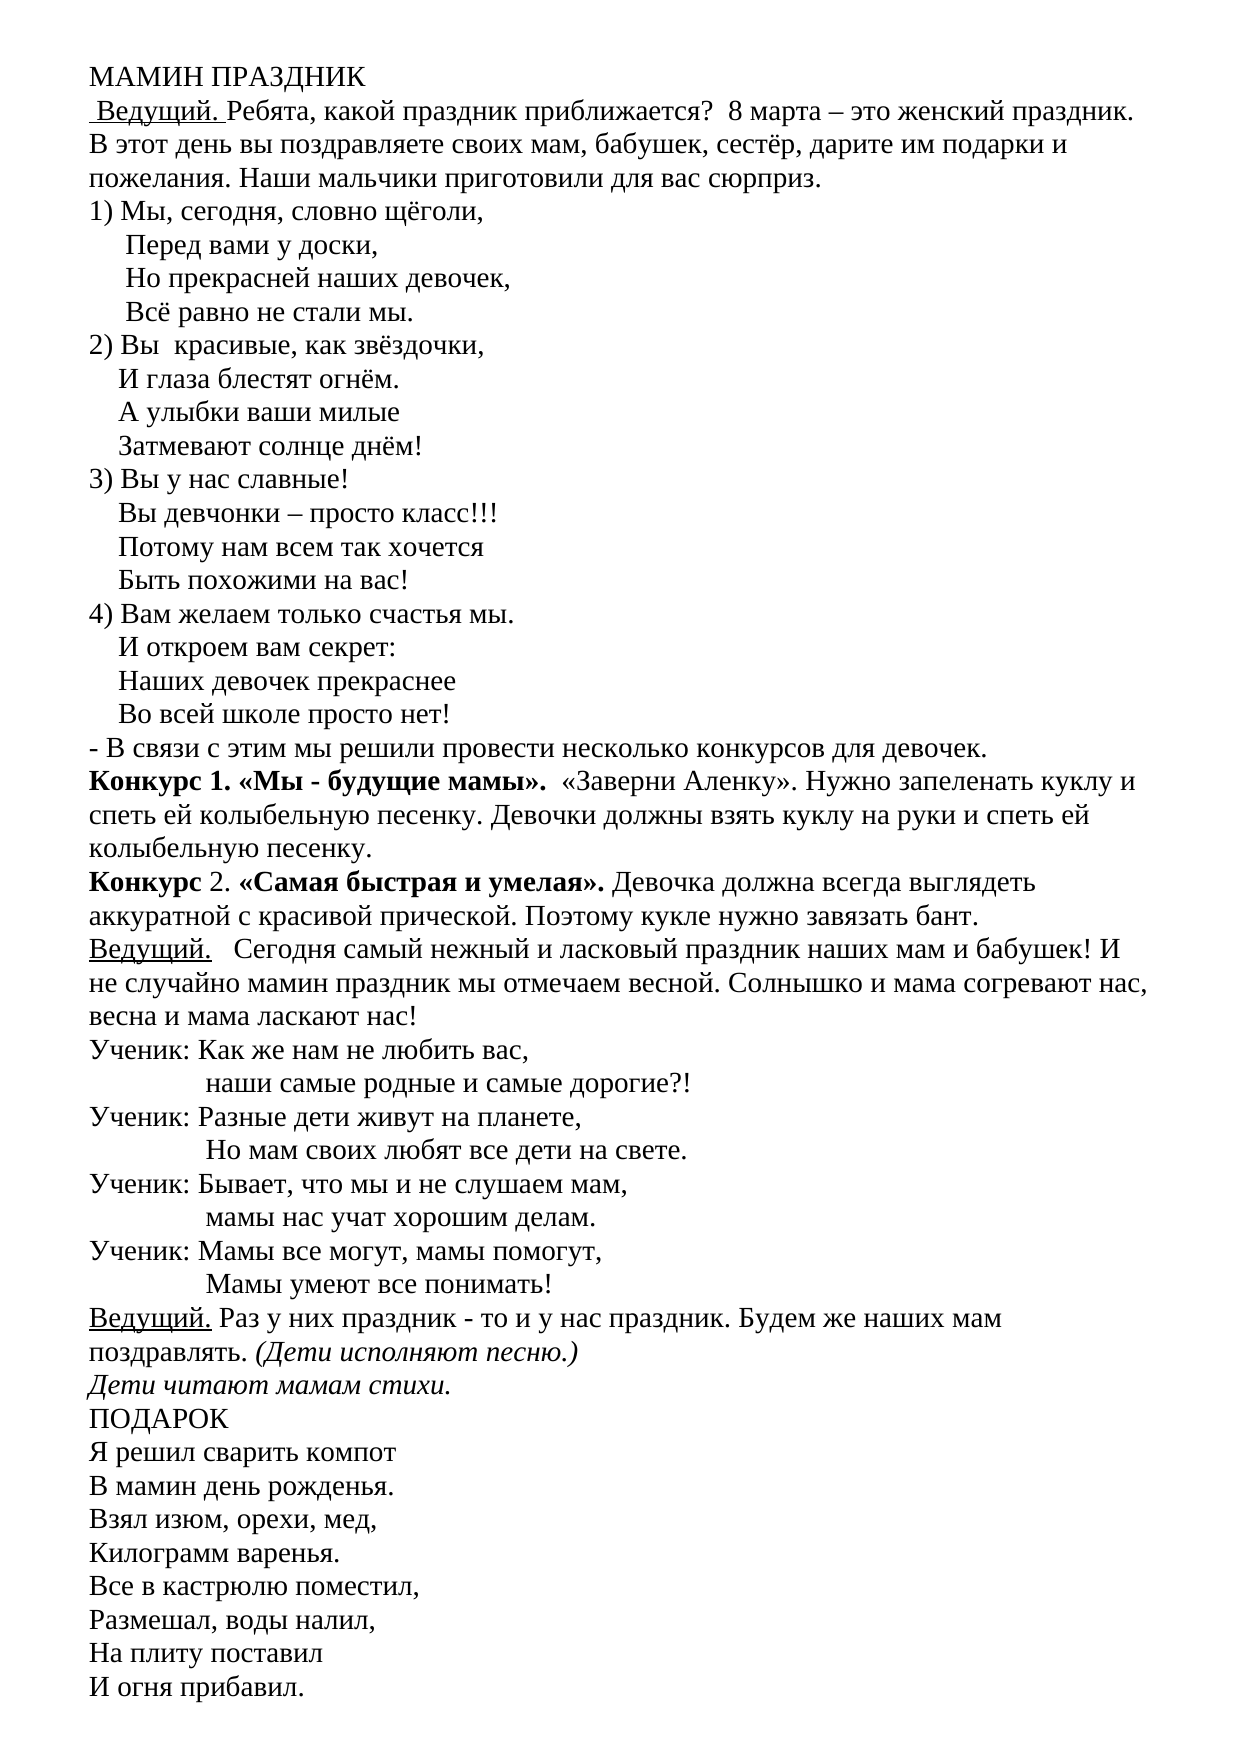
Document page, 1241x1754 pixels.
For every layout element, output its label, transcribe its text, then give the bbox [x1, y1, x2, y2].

text Но прекрасней наших девочек, [89, 260, 1152, 294]
text Быть похожими на вас! [89, 562, 1152, 596]
text Ученик: Как же нам не любить вас, [89, 1032, 1152, 1065]
text Вы девчонки – просто класс!!! [89, 495, 1152, 529]
text Ведущий. Сегодня самый нежный и ласковый праздник наших мам и бабушек! И не случайно мамин праздник мы отмечаем весной. Солнышко и мама согревают нас, весна и мама ласкают нас! [89, 931, 1152, 1032]
text И огня прибавил. [89, 1669, 1152, 1703]
text 4) Вам желаем только счастья мы. [89, 596, 1152, 629]
text Ученик: Мамы все могут, мамы помогут, [89, 1233, 1152, 1267]
text Конкурс 1. «Мы - будущие мамы». «Заверни Аленку». Нужно запеленать куклу и спеть ей колыбельную песенку. Девочки должны взять куклу на руки и спеть ей колыбельную песенку. [89, 763, 1152, 864]
text На плиту поставил [89, 1636, 1152, 1669]
text ПОДАРОК [89, 1401, 1152, 1434]
text наши самые родные и самые дорогие?! [89, 1065, 1152, 1099]
text Ведущий. Раз у них праздник - то и у нас праздник. Будем же наших мам поздравлять. (Дети исполняют песню.) [89, 1300, 1152, 1367]
text И откроем вам секрет: [89, 629, 1152, 663]
text 1) Мы, сегодня, словно щёголи, [89, 193, 1152, 227]
text Мамы умеют все понимать! [89, 1267, 1152, 1300]
text Наших девочек прекраснее [89, 663, 1152, 696]
text Ученик: Бывает, что мы и не слушаем мам, [89, 1166, 1152, 1199]
text Дети читают мамам стихи. [89, 1367, 1152, 1401]
text Взял изюм, орехи, мед, [89, 1501, 1152, 1535]
text Затмевают солнце днём! [89, 428, 1152, 462]
text Потому нам всем так хочется [89, 529, 1152, 562]
text 2) Вы красивые, как звёздочки, [89, 327, 1152, 361]
text Всё равно не стали мы. [89, 294, 1152, 327]
text Размешал, воды налил, [89, 1602, 1152, 1636]
text А улыбки ваши милые [89, 394, 1152, 428]
text Ученик: Разные дети живут на планете, [89, 1099, 1152, 1132]
text мамы нас учат хорошим делам. [89, 1199, 1152, 1233]
text И глаза блестят огнём. [89, 361, 1152, 394]
text Я решил сварить компот [89, 1434, 1152, 1468]
text МАМИН ПРАЗДНИК [89, 59, 1152, 93]
text - В связи с этим мы решили провести несколько конкурсов для девочек. [89, 730, 1152, 763]
text Перед вами у доски, [89, 227, 1152, 260]
text Во всей школе просто нет! [89, 696, 1152, 730]
text В этот день вы поздравляете своих мам, бабушек, сестёр, дарите им подарки и пожелания. Наши мальчики приготовили для вас сюрприз. [89, 126, 1152, 193]
text Но мам своих любят все дети на свете. [89, 1132, 1152, 1166]
text В мамин день рожденья. [89, 1468, 1152, 1501]
text Все в кастрюлю поместил, [89, 1568, 1152, 1602]
text 3) Вы у нас славные! [89, 462, 1152, 495]
text Ведущий. Ребята, какой праздник приближается? 8 марта – это женский праздник. [89, 93, 1152, 126]
text Килограмм варенья. [89, 1535, 1152, 1568]
text Конкурс 2. «Самая быстрая и умелая». Девочка должна всегда выглядеть аккуратной с красивой прической. Поэтому кукле нужно завязать бант. [89, 864, 1152, 931]
